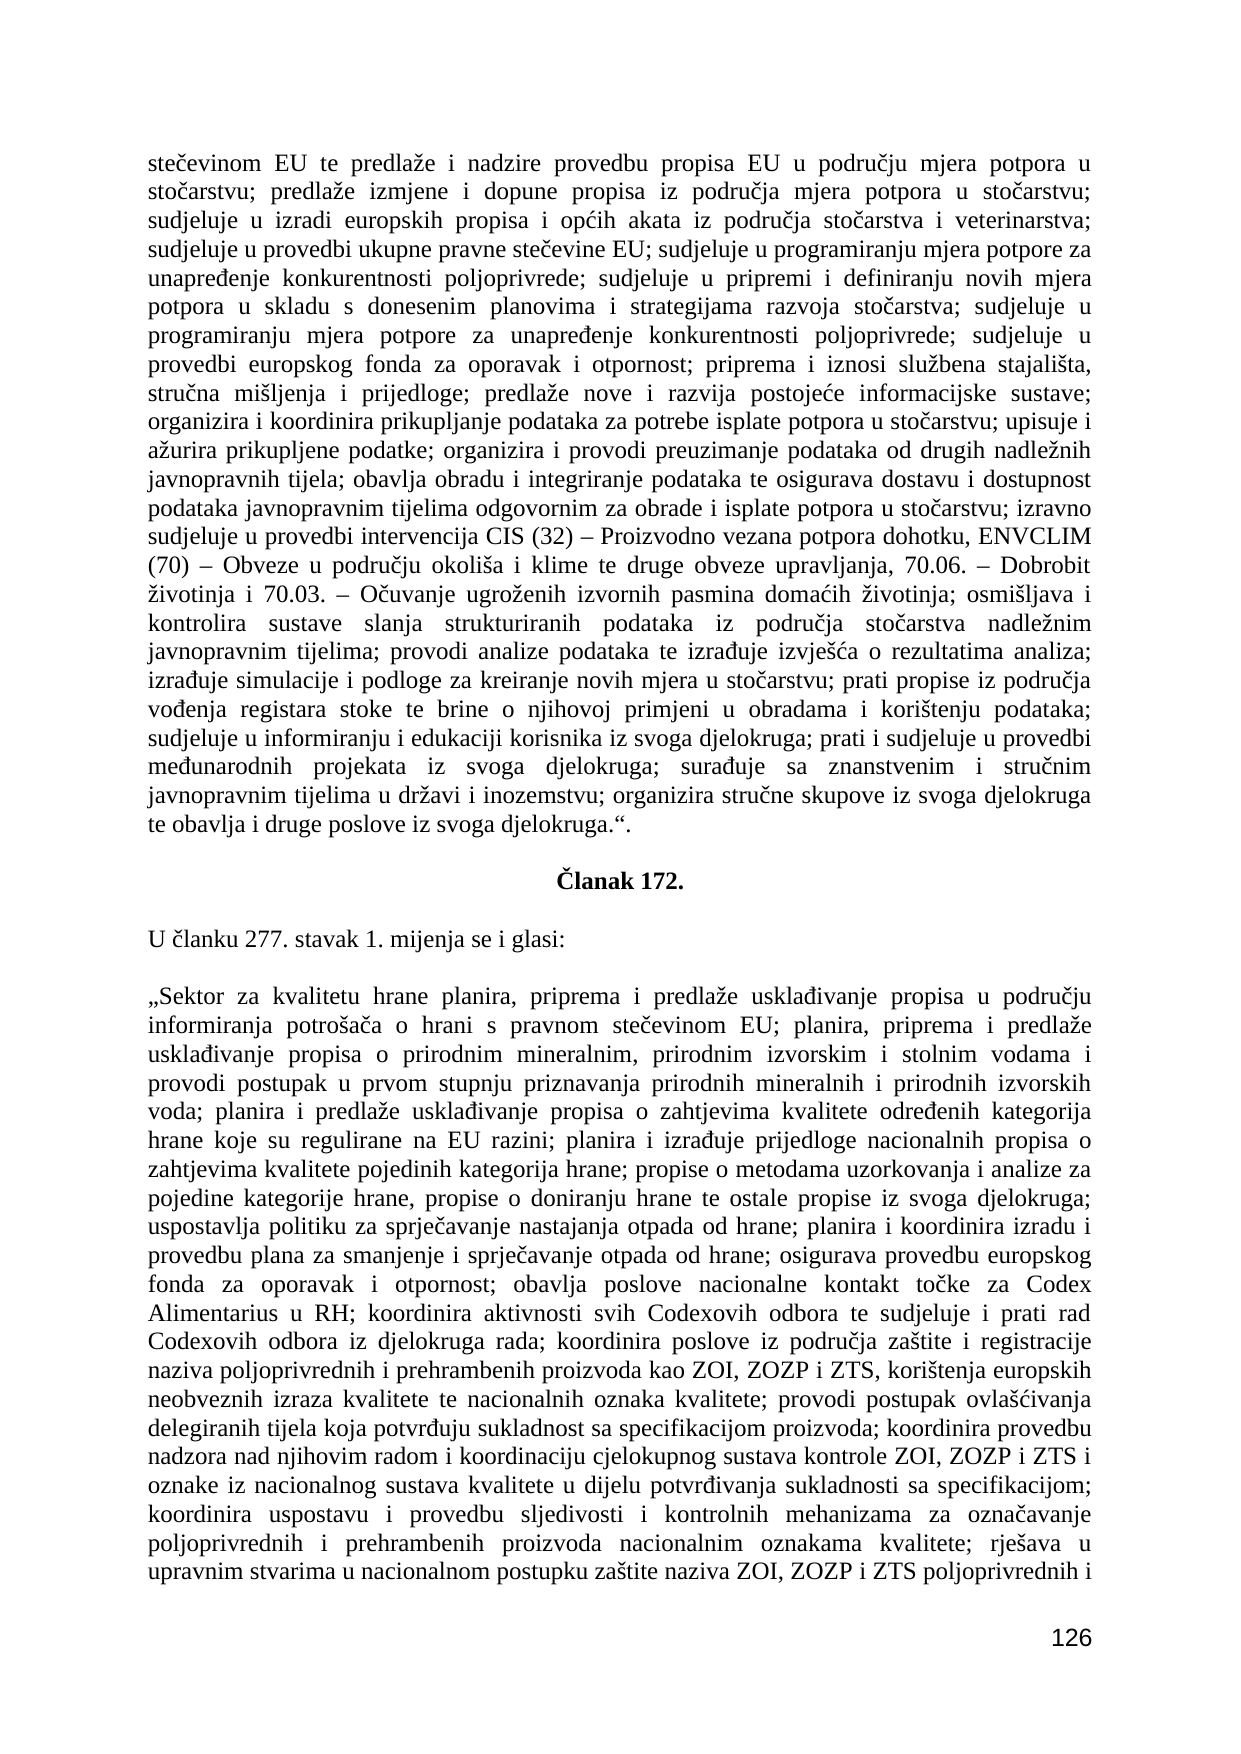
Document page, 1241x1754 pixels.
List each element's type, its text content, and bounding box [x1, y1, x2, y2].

text U članku 277. stavak 1. mijenja se i glasi: [148, 924, 1092, 953]
text Članak 172. [148, 866, 1092, 895]
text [148, 981, 1092, 1585]
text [148, 148, 1092, 838]
